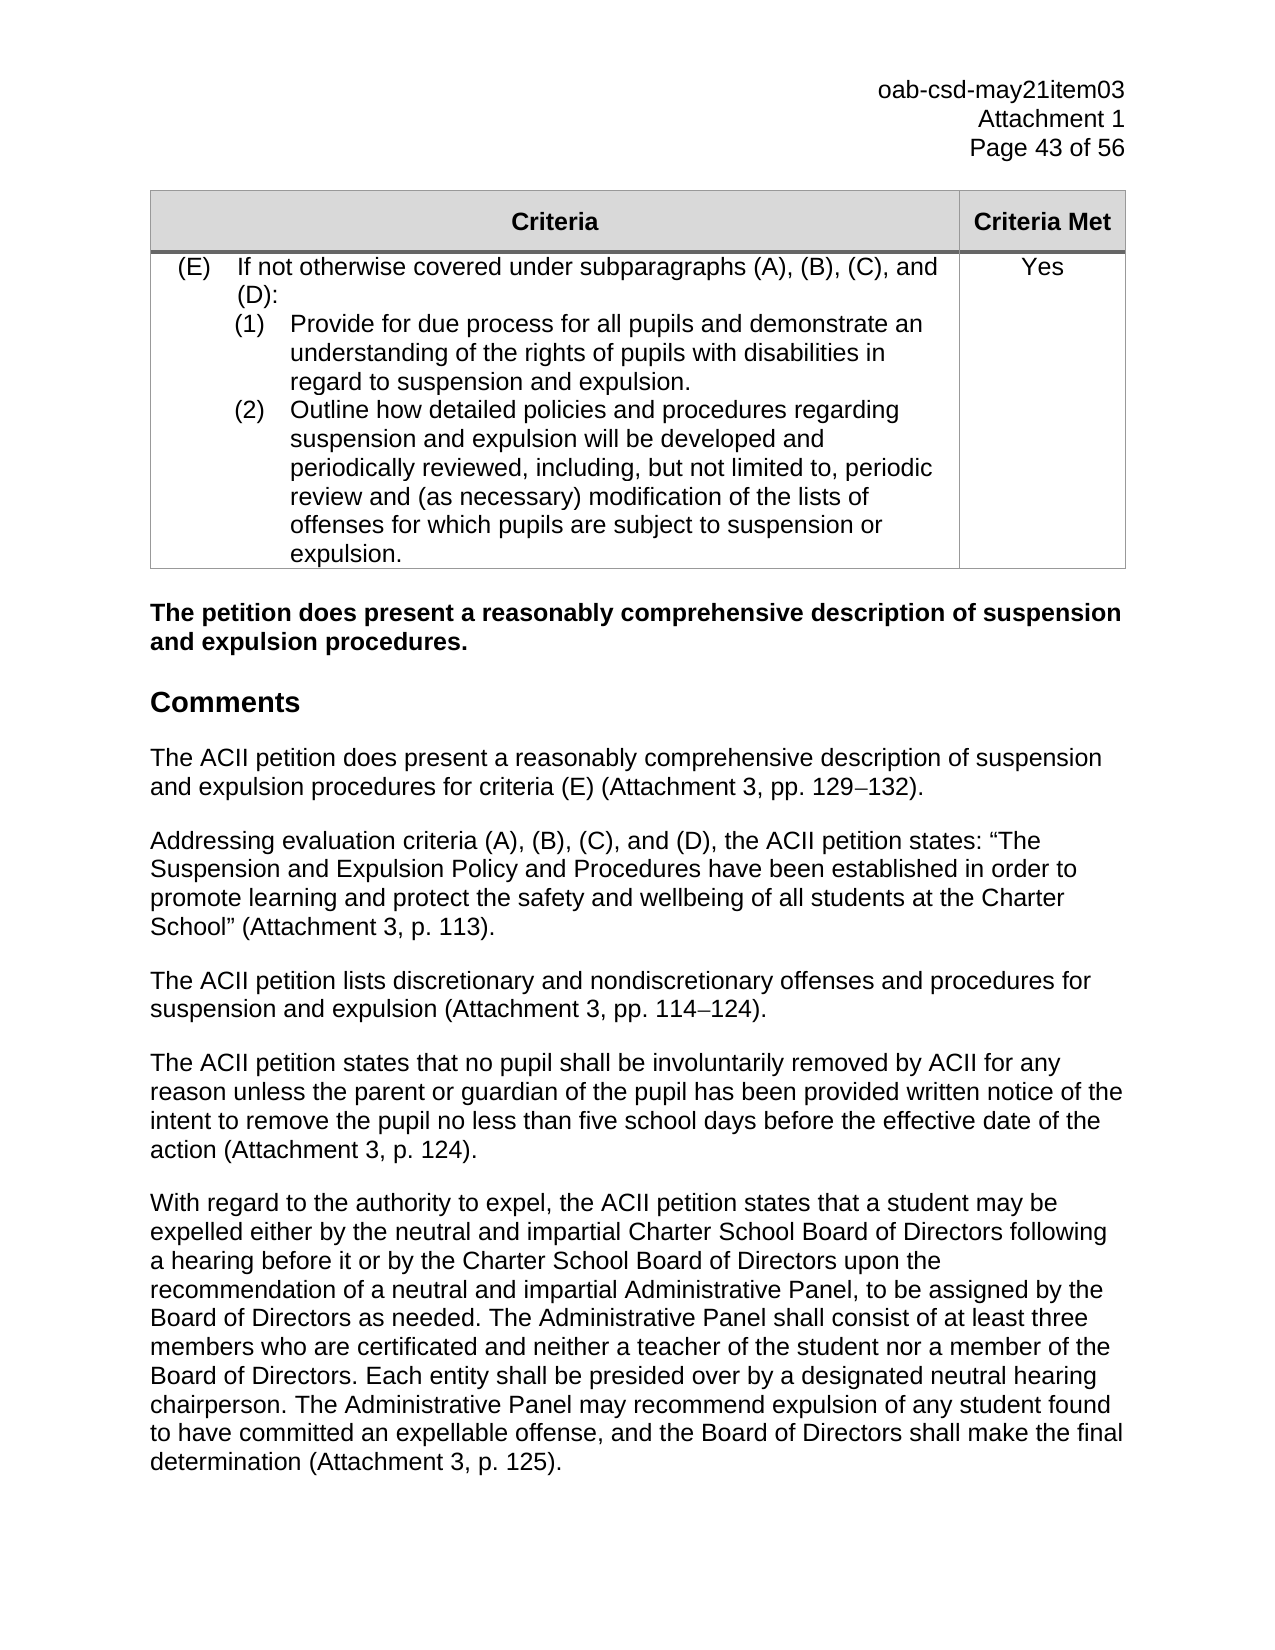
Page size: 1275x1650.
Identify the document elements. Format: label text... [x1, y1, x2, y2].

text Addressing evaluation criteria (A), (B), (C), and (D), the ACII petition states: “The Suspension and Expulsion Policy and Procedures have been established in order to promote learning and protect the safety and wellbeing of all students at the Charter School” (Attachment 3, p. 113). [150, 826, 1125, 941]
text With regard to the authority to expel, the ACII petition states that a student may be expelled either by the neutral and impartial Charter School Board of Directors following a hearing before it or by the Charter School Board of Directors upon the recommendation of a neutral and impartial Administrative Panel, to be assigned by the Board of Directors as needed. The Administrative Panel shall consist of at least three members who are certificated and neither a teacher of the student nor a member of the Board of Directors. Each entity shall be presided over by a designated neutral hearing chairperson. The Administrative Panel may recommend expulsion of any student found to have committed an expellable offense, and the Board of Directors shall make the final determination (Attachment 3, p. 125). [150, 1188, 1125, 1476]
text The petition does present a reasonably comprehensive description of suspension and expulsion procedures. [150, 598, 1125, 655]
subtitle Comments [150, 684, 1125, 718]
table_cell If not otherwise covered under subparagraphs (A), (B), (C), and (D): Provide for due process for all pupils and demonstrate an understanding of the rights of pupils with disabilities in regard to suspension and expulsion. Outline how detailed policies and procedures regarding suspension and expulsion will be developed and periodically reviewed, including, but not limited to, periodic review and (as necessary) modification of the lists of offenses for which pupils are subject to suspension or expulsion. [151, 254, 959, 568]
text The ACII petition lists discretionary and nondiscretionary offenses and procedures for suspension and expulsion (Attachment 3, pp. 114–124). [150, 966, 1125, 1023]
text The ACII petition does present a reasonably comprehensive description of suspension and expulsion procedures for criteria (E) (Attachment 3, pp. 129–132). [150, 743, 1125, 801]
table_header Criteria [151, 191, 959, 250]
table_header Criteria Met [960, 191, 1125, 250]
table_cell Yes [960, 254, 1125, 568]
text The ACII petition states that no pupil shall be involuntarily removed by ACII for any reason unless the parent or guardian of the pupil has been provided written notice of the intent to remove the pupil no less than five school days before the effective date of the action (Attachment 3, p. 124). [150, 1048, 1125, 1163]
